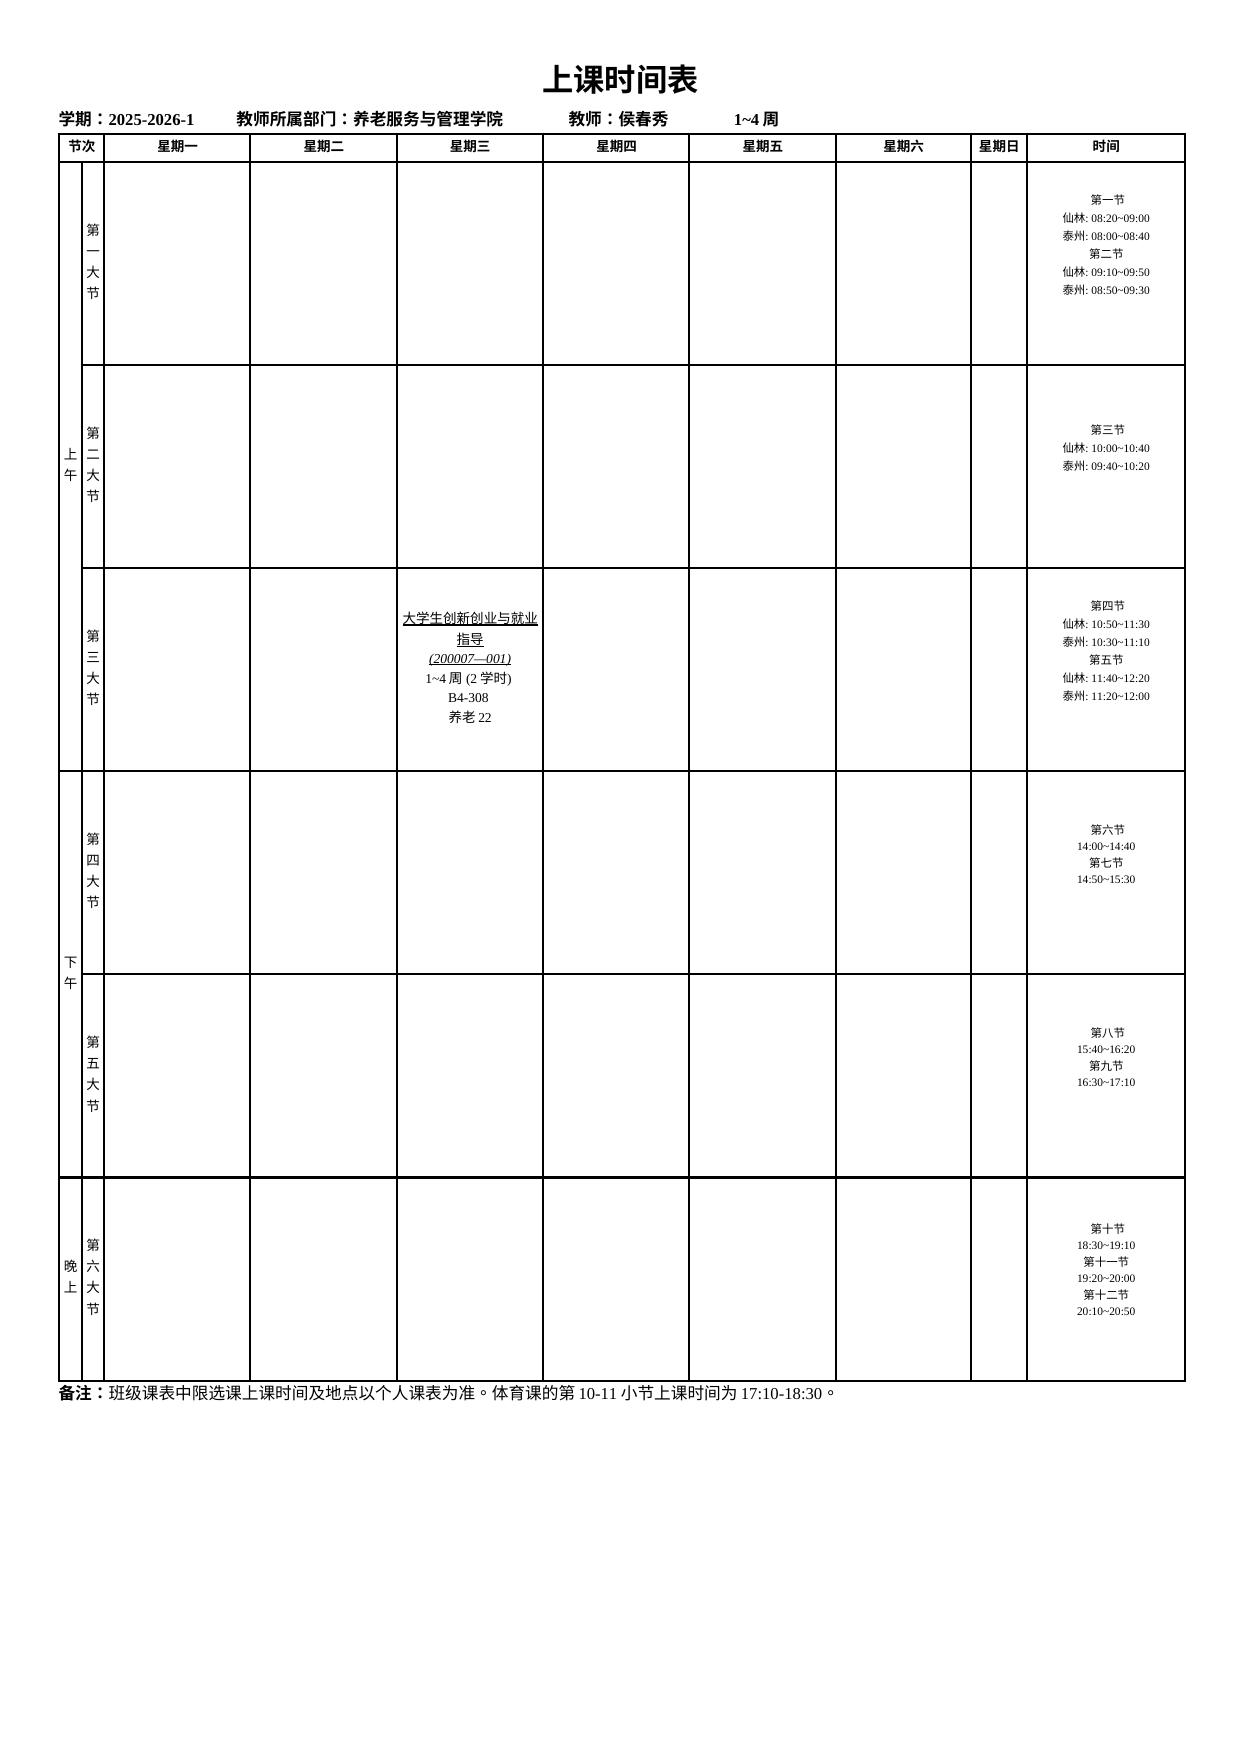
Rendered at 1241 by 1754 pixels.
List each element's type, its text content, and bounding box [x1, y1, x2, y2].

table_cell [105, 1179, 249, 1379]
table_cell [837, 772, 970, 973]
table_cell [544, 1179, 688, 1379]
table_cell [837, 1179, 970, 1379]
table_cell [398, 163, 542, 364]
table_cell [251, 975, 396, 1176]
table_cell [105, 366, 249, 567]
table_cell [544, 163, 688, 364]
table_cell [544, 569, 688, 770]
table_cell [690, 163, 835, 364]
table_cell [105, 163, 249, 364]
table_cell [690, 366, 835, 567]
table_cell [398, 772, 542, 973]
table_cell [690, 975, 835, 1176]
table_cell 第五大节 [83, 975, 103, 1176]
table_cell [105, 975, 249, 1176]
table_cell [251, 1179, 396, 1379]
table_cell 第六节 14:00~14:40 第七节 14:50~15:30 [1028, 772, 1184, 973]
table_cell [251, 569, 396, 770]
table_cell [690, 772, 835, 973]
table_header 星期日 [972, 135, 1026, 161]
table_cell 第三节 仙林: 10:00~10:40 泰州: 09:40~10:20 [1028, 366, 1184, 567]
table_cell 晚上 [60, 1179, 81, 1379]
table_cell [972, 163, 1026, 364]
table_cell [251, 163, 396, 364]
table_cell [972, 975, 1026, 1176]
text 备注：班级课表中限选课上课时间及地点以个人课表为准。体育课的第10-11小节上课时间为17:10-18:30。 [58, 1382, 1182, 1404]
table_cell [972, 366, 1026, 567]
table_cell [837, 366, 970, 567]
table_cell 第六大节 [83, 1179, 103, 1379]
table_header 时间 [1028, 135, 1184, 161]
table_cell [398, 975, 542, 1176]
table_cell 第四节 仙林: 10:50~11:30 泰州: 10:30~11:10 第五节 仙林: 11:40~12:20 泰州: 11:20~12:00 [1028, 569, 1184, 770]
table_cell [690, 1179, 835, 1379]
table_cell 第二大节 [83, 366, 103, 567]
table_cell [105, 772, 249, 973]
table_cell 第一大节 [83, 163, 103, 364]
table_cell [837, 569, 970, 770]
table_cell 第八节 15:40~16:20 第九节 16:30~17:10 [1028, 975, 1184, 1176]
table_cell 第十节 18:30~19:10 第十一节 19:20~20:00 第十二节 20:10~20:50 [1028, 1179, 1184, 1379]
table_cell [251, 366, 396, 567]
table_cell [398, 1179, 542, 1379]
table_cell [251, 772, 396, 973]
text 上课时间表 [58, 58, 1182, 101]
table_cell [544, 366, 688, 567]
table_cell [105, 569, 249, 770]
table_cell [972, 772, 1026, 973]
table_header 星期六 [837, 135, 970, 161]
text 学期：2025-2026-1 教师所属部门：养老服务与管理学院 教师：侯春秀 1~4周 [58, 107, 1182, 130]
table_cell 第一节 仙林: 08:20~09:00 泰州: 08:00~08:40 第二节 仙林: 09:10~09:50 泰州: 08:50~09:30 [1028, 163, 1184, 364]
table_cell [544, 975, 688, 1176]
table_header 星期四 [544, 135, 688, 161]
table_cell [690, 569, 835, 770]
table_cell [544, 772, 688, 973]
table_cell [972, 569, 1026, 770]
table_cell [972, 1179, 1026, 1379]
table_header 节次 [60, 135, 103, 161]
table_cell [837, 163, 970, 364]
table_cell 第三大节 [83, 569, 103, 770]
table_cell 第四大节 [83, 772, 103, 973]
table_cell [398, 366, 542, 567]
table_header 星期三 [398, 135, 542, 161]
table_cell 下午 [60, 772, 81, 1176]
table_header 星期五 [690, 135, 835, 161]
table_header 星期二 [251, 135, 396, 161]
table_header 星期一 [105, 135, 249, 161]
table_cell 大学生创新创业与就业指导 (200007—001) 1~4周 (2学时) B4-308 养老22 [398, 569, 542, 770]
table_cell 上午 [60, 163, 81, 770]
table_cell [837, 975, 970, 1176]
